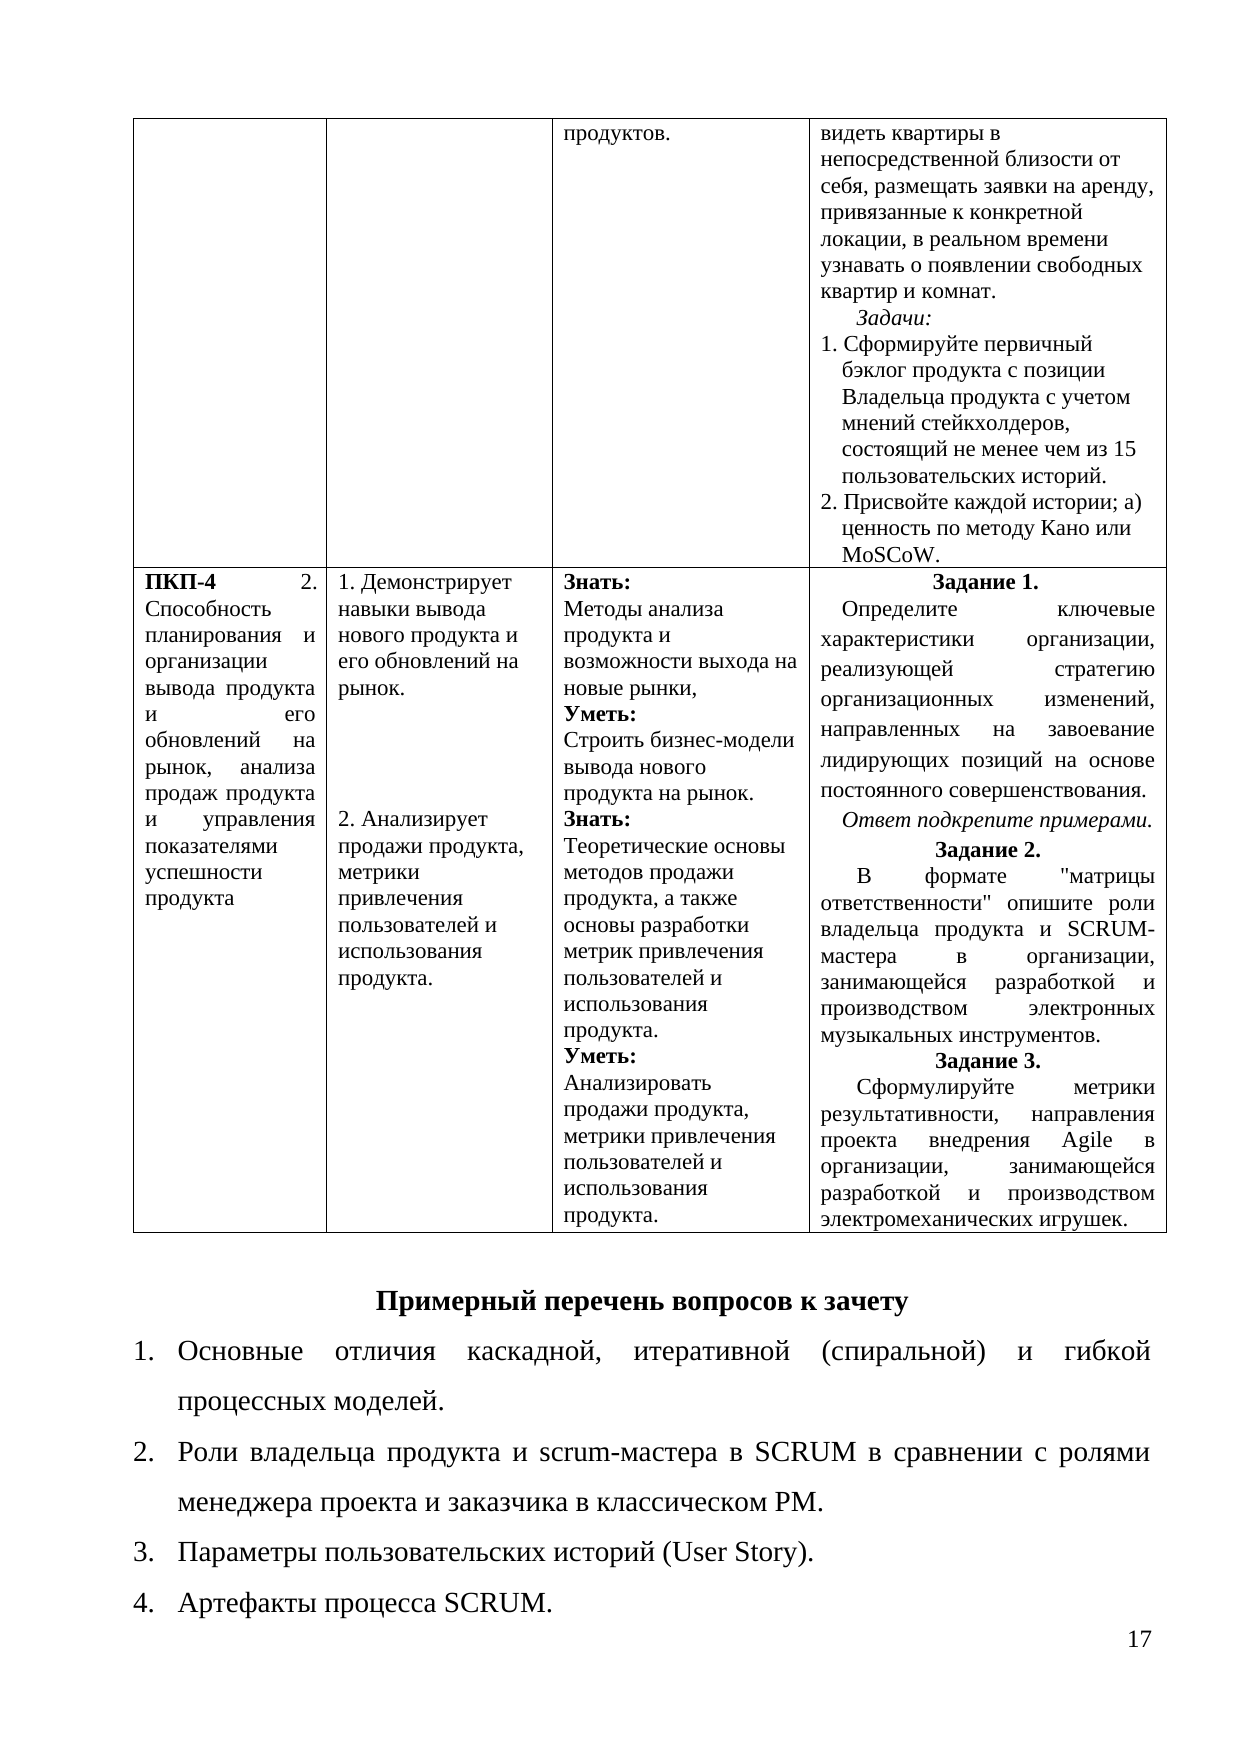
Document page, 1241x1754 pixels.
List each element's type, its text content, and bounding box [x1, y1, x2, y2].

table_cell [810, 119, 1166, 567]
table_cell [327, 119, 552, 567]
table_cell Знать: Методы анализа продукта и возможности выхода на новые рынки, Уметь: Строить бизнес-модели вывода нового продукта на рынок. Знать: Теоретические основы методов продажи продукта, а также основы разработки метрик привлечения пользователей и использования продукта. Уметь: Анализировать продажи продукта, метрики привлечения пользователей и использования продукта. [553, 568, 809, 1232]
list Основные отличия каскадной, итеративной (спиральной) и гибкой процессных моделей. [133, 1333, 1152, 1417]
table_cell Задание 1. Определите ключевые характеристики организации, реализующей стратегию организационных изменений, направленных на завоевание лидирующих позиций на основе постоянного совершенствования. Ответ подкрепите примерами. Задание 2. В формате "матрицы ответственности" опишите роли владельца продукта и SCRUM-мастера в организации, занимающейся разработкой и производством электронных музыкальных инструментов. Задание 3. Сформулируйте метрики результативности, направления проекта внедрения Agile в организации, занимающейся разработкой и производством электромеханических игрушек. [810, 568, 1166, 1232]
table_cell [134, 119, 326, 567]
table_cell 1. Демонстрирует навыки вывода нового продукта и его обновлений на рынок. 2. Анализирует продажи продукта, метрики привлечения пользователей и использования продукта. [327, 568, 552, 1232]
list Артефакты процесса SCRUM. [133, 1585, 1152, 1618]
table_cell ПКП-4 Способность планирования и организации вывода продукта и его обновлений на рынок, анализа продаж продукта и управления показателями успешности продукта [134, 568, 326, 1232]
text Примерный перечень вопросов к зачету [133, 1283, 1152, 1316]
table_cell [553, 119, 809, 567]
list Роли владельца продукта и scrum-мастера в SCRUM в сравнении с ролями менеджера проекта и заказчика в классическом PM. [133, 1434, 1152, 1518]
list Параметры пользовательских историй (User Story). [133, 1534, 1152, 1568]
